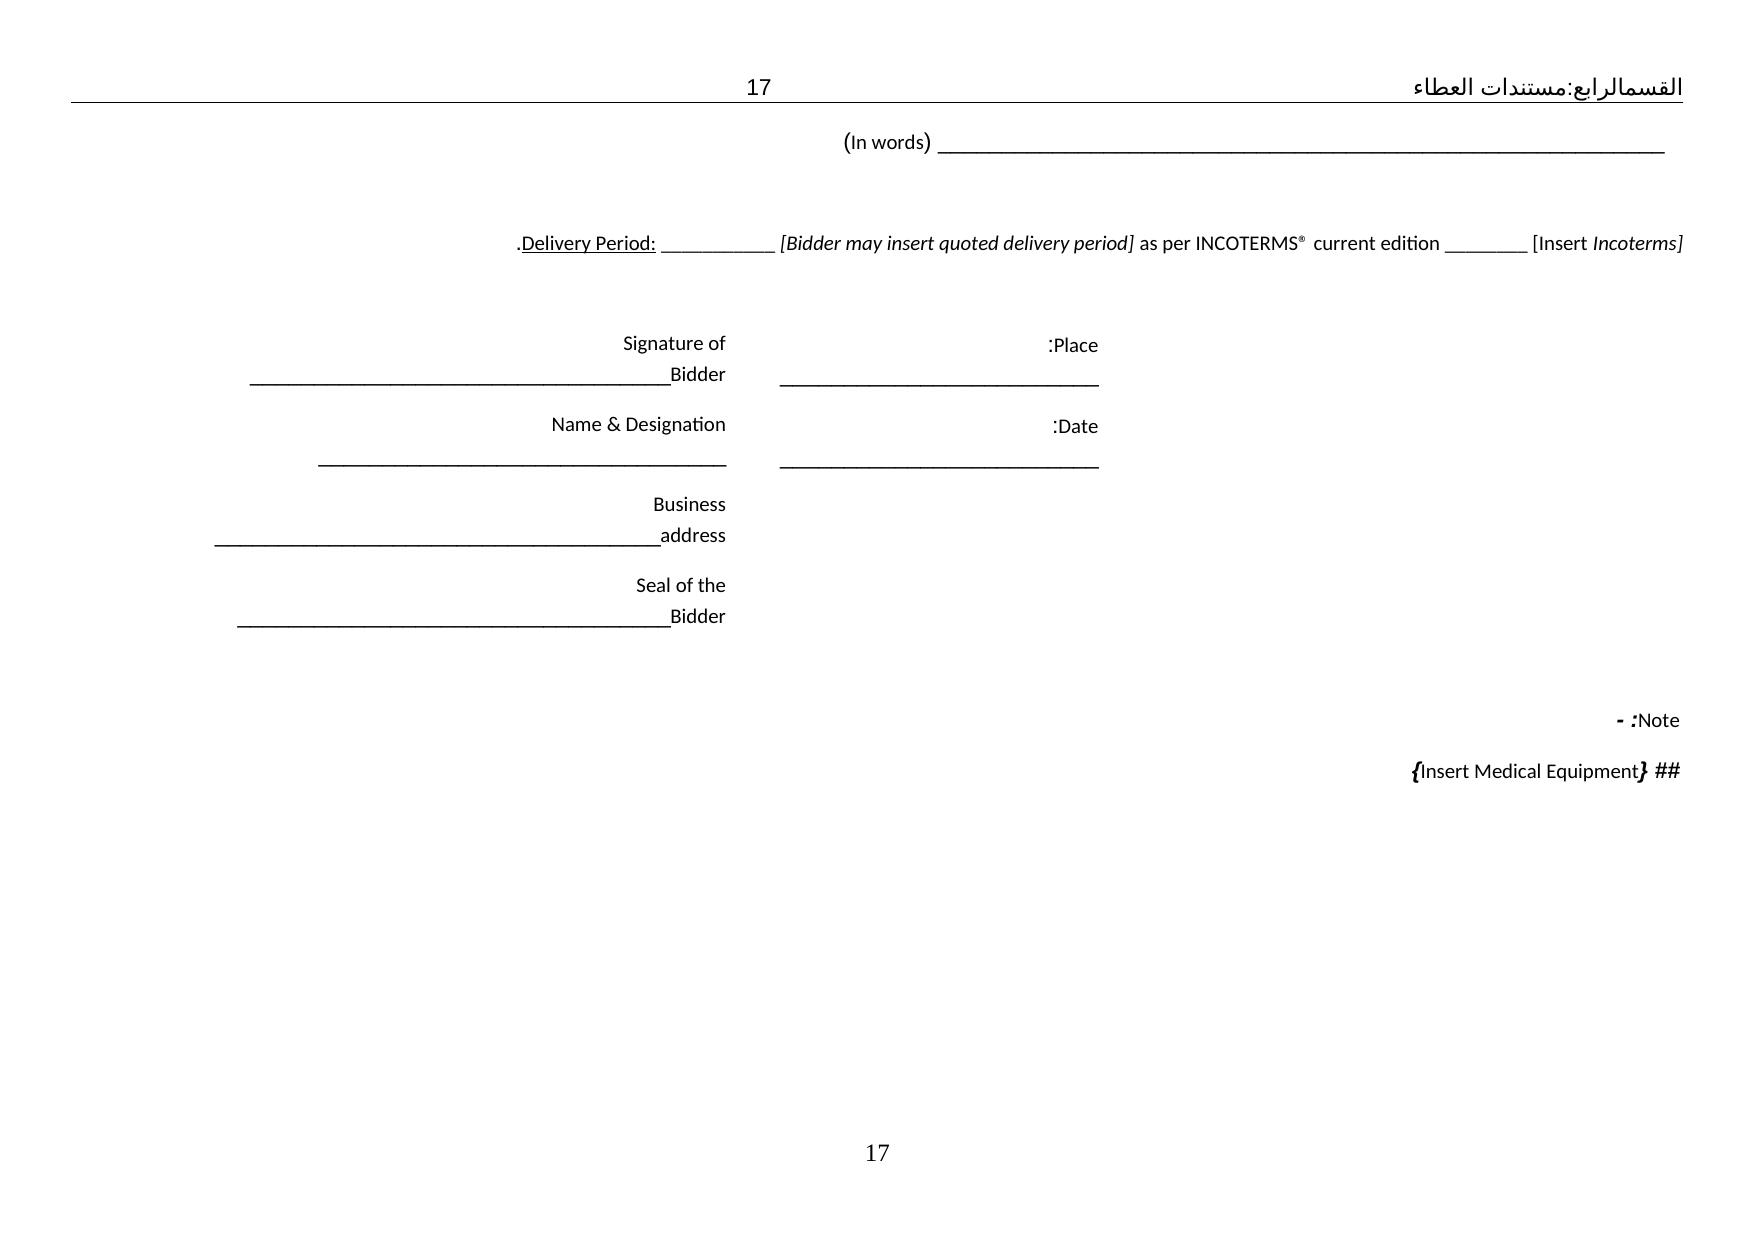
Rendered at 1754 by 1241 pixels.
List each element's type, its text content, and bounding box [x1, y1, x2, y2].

text _________________________________________________________ (In words) [71, 128, 1683, 154]
table_header Signature of Bidder_________________________________ Name & Designation ________________________________ Business address___________________________________ Seal of the Bidder__________________________________ [154, 331, 737, 653]
text Delivery Period: ___________ [Bidder may insert quoted delivery period] as per INCOTERMS® current edition ________ [Insert Incoterms]. [71, 229, 1683, 256]
table_header Place: _________________________ Date: _________________________ [738, 331, 1110, 653]
text ## {Insert Medical Equipment} [0, 757, 1680, 784]
text Note: - [0, 706, 1680, 732]
